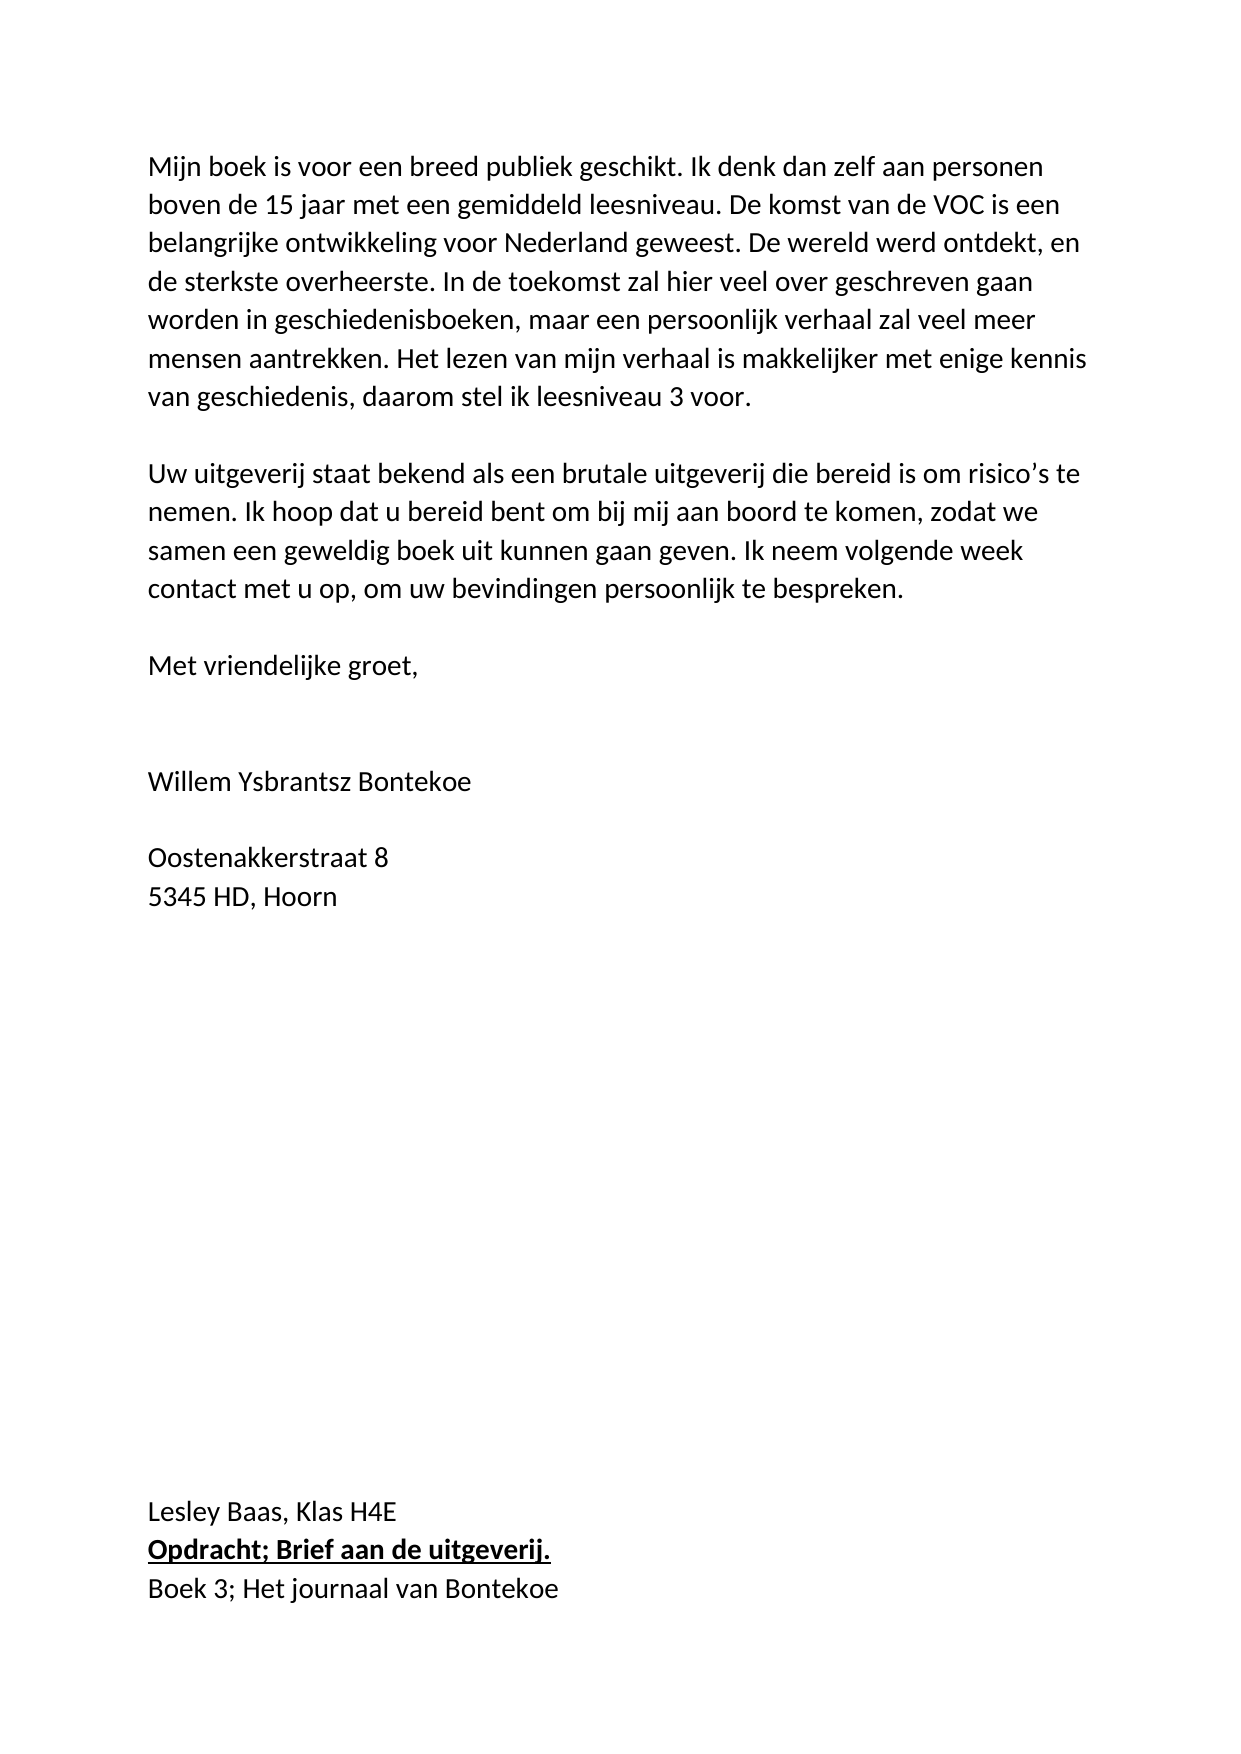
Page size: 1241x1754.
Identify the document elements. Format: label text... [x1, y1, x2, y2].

text 5345 HD, Hoorn [148, 878, 1093, 913]
text Opdracht; Brief aan de uitgeverij. [148, 1531, 1093, 1567]
text Uw uitgeverij staat bekend als een brutale uitgeverij die bereid is om risico’s te nemen. Ik hoop dat u bereid bent om bij mij aan boord te komen, zodat we samen een geweldig boek uit kunnen gaan geven. Ik neem volgende week contact met u op, om uw bevindingen persoonlijk te bespreken. [148, 455, 1093, 606]
text Lesley Baas, Klas H4E [148, 1493, 1093, 1528]
text Boek 3; Het journaal van Bontekoe [148, 1570, 1093, 1605]
text Willem Ysbrantsz Bontekoe [148, 763, 1093, 798]
text Oostenakkerstraat 8 [148, 839, 1093, 875]
text Met vriendelijke groet, [148, 647, 1093, 683]
text Mijn boek is voor een breed publiek geschikt. Ik denk dan zelf aan personen boven de 15 jaar met een gemiddeld leesniveau. De komst van de VOC is een belangrijke ontwikkeling voor Nederland geweest. De wereld werd ontdekt, en de sterkste overheerste. In de toekomst zal hier veel over geschreven gaan worden in geschiedenisboeken, maar een persoonlijk verhaal zal veel meer mensen aantrekken. Het lezen van mijn verhaal is makkelijker met enige kennis van geschiedenis, daarom stel ik leesniveau 3 voor. [148, 148, 1093, 414]
